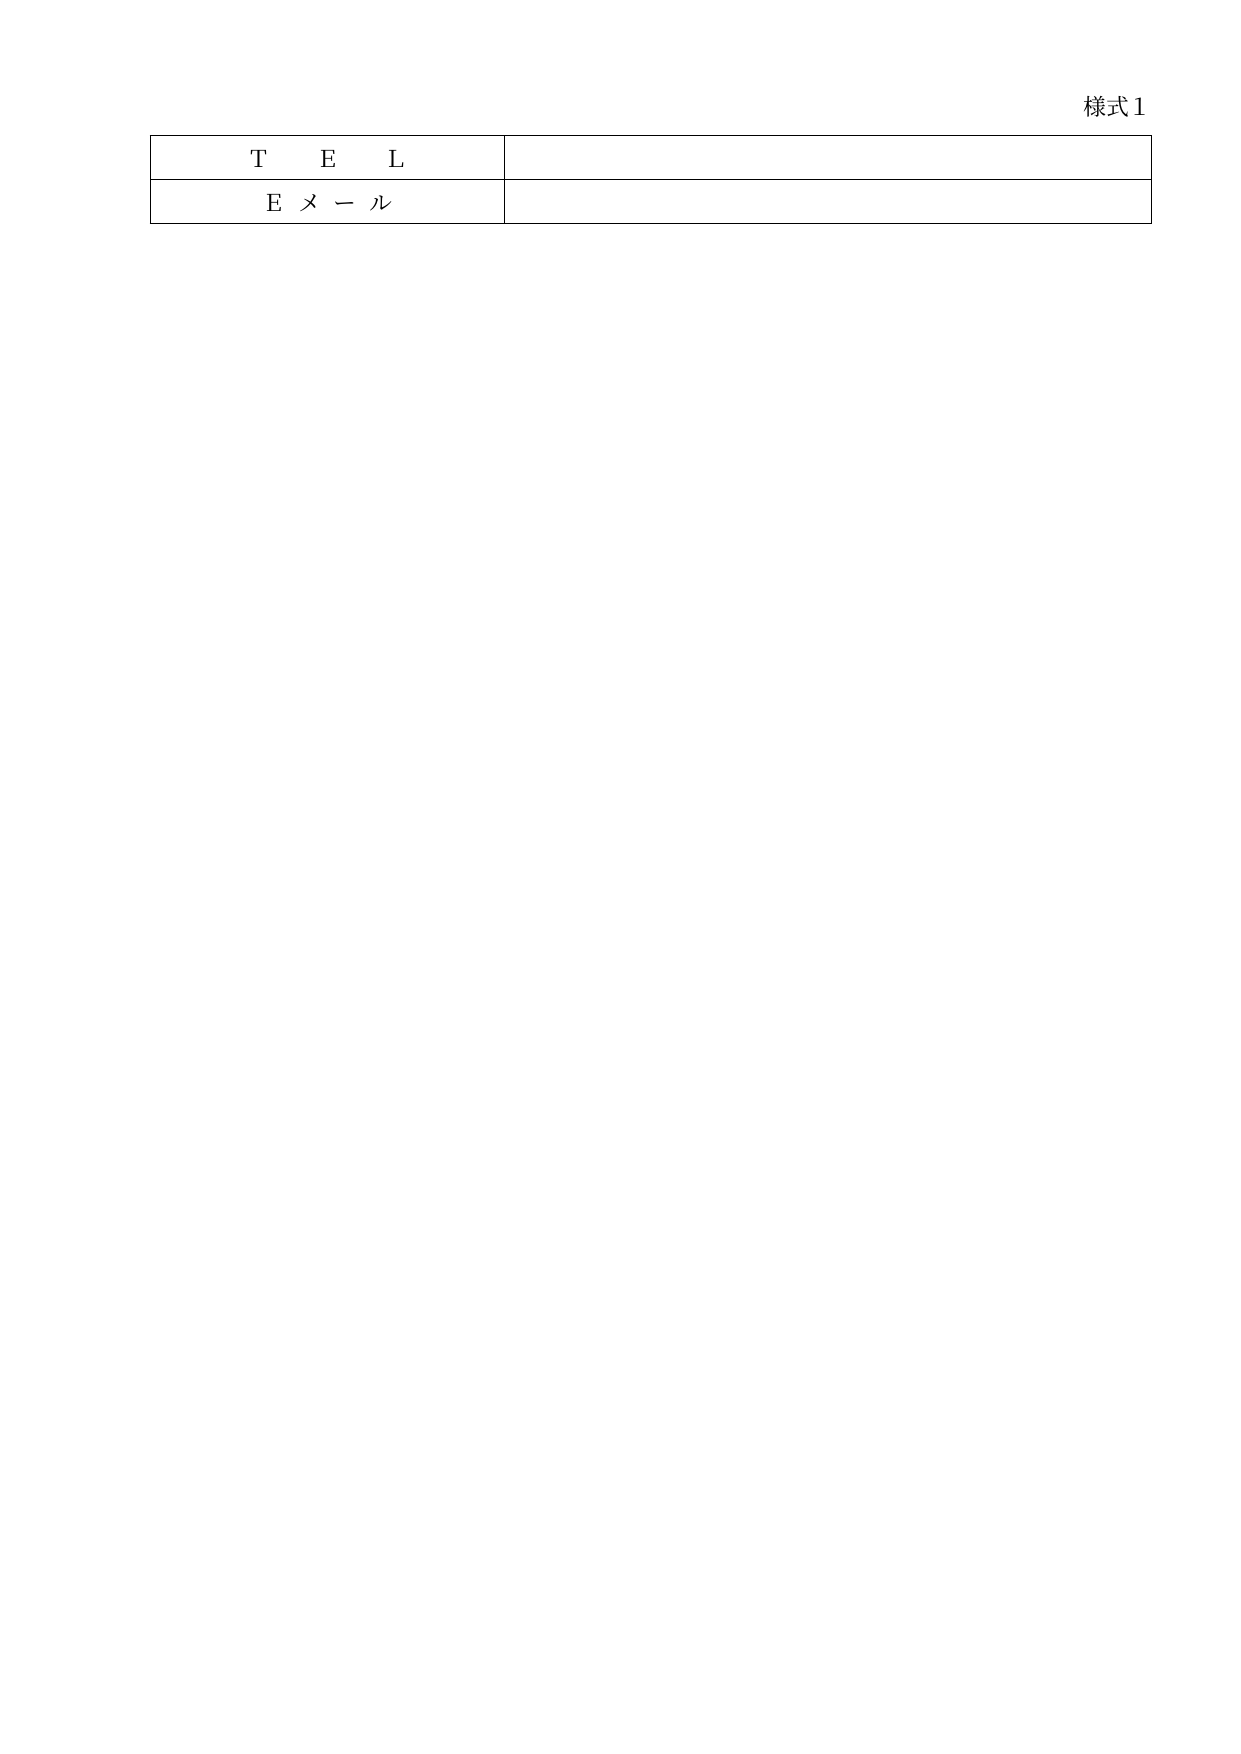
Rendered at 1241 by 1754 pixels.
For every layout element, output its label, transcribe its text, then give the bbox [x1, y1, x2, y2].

table_cell Ｅメール [151, 180, 504, 222]
table_cell [505, 180, 1151, 222]
table_cell Ｔ Ｅ Ｌ [151, 136, 504, 179]
table_cell [505, 136, 1151, 179]
